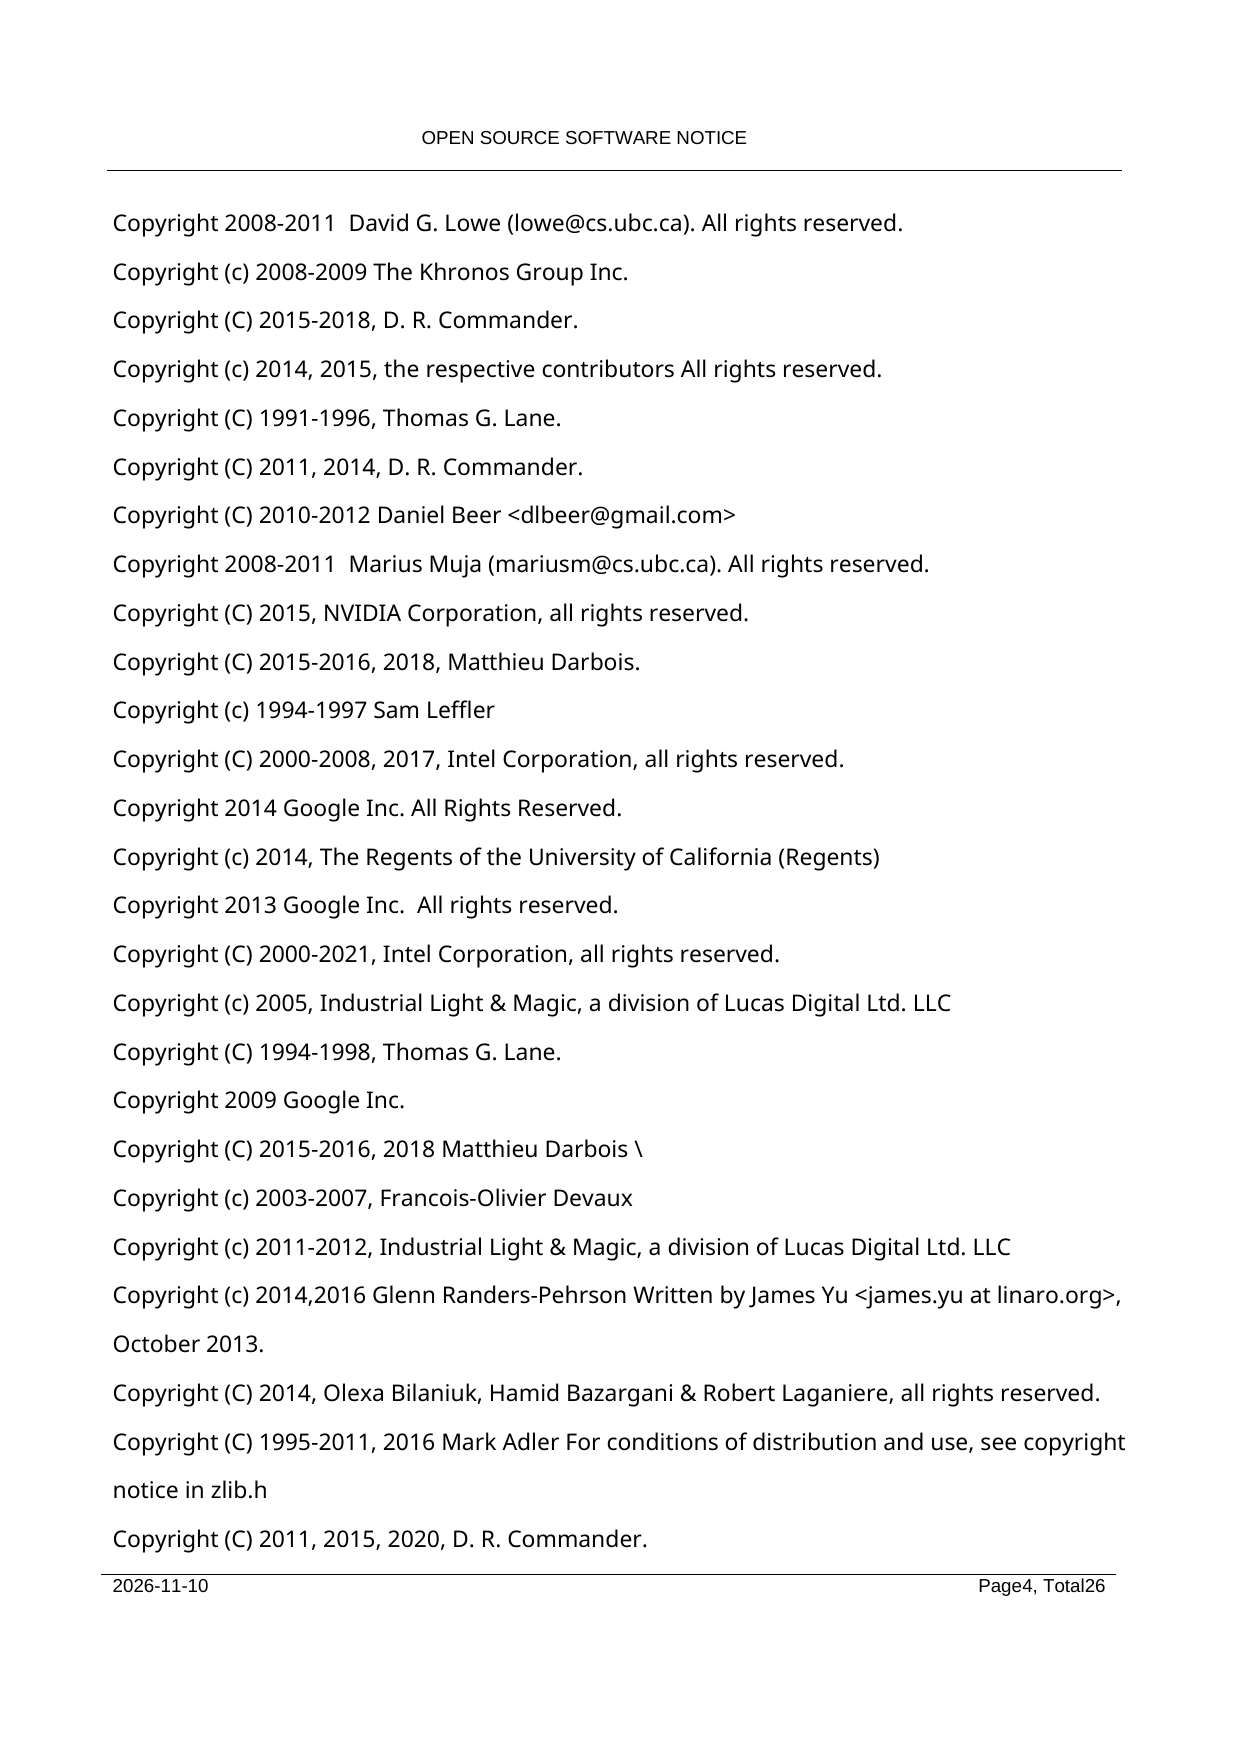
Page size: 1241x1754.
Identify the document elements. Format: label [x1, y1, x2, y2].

text [112, 206, 1128, 1555]
